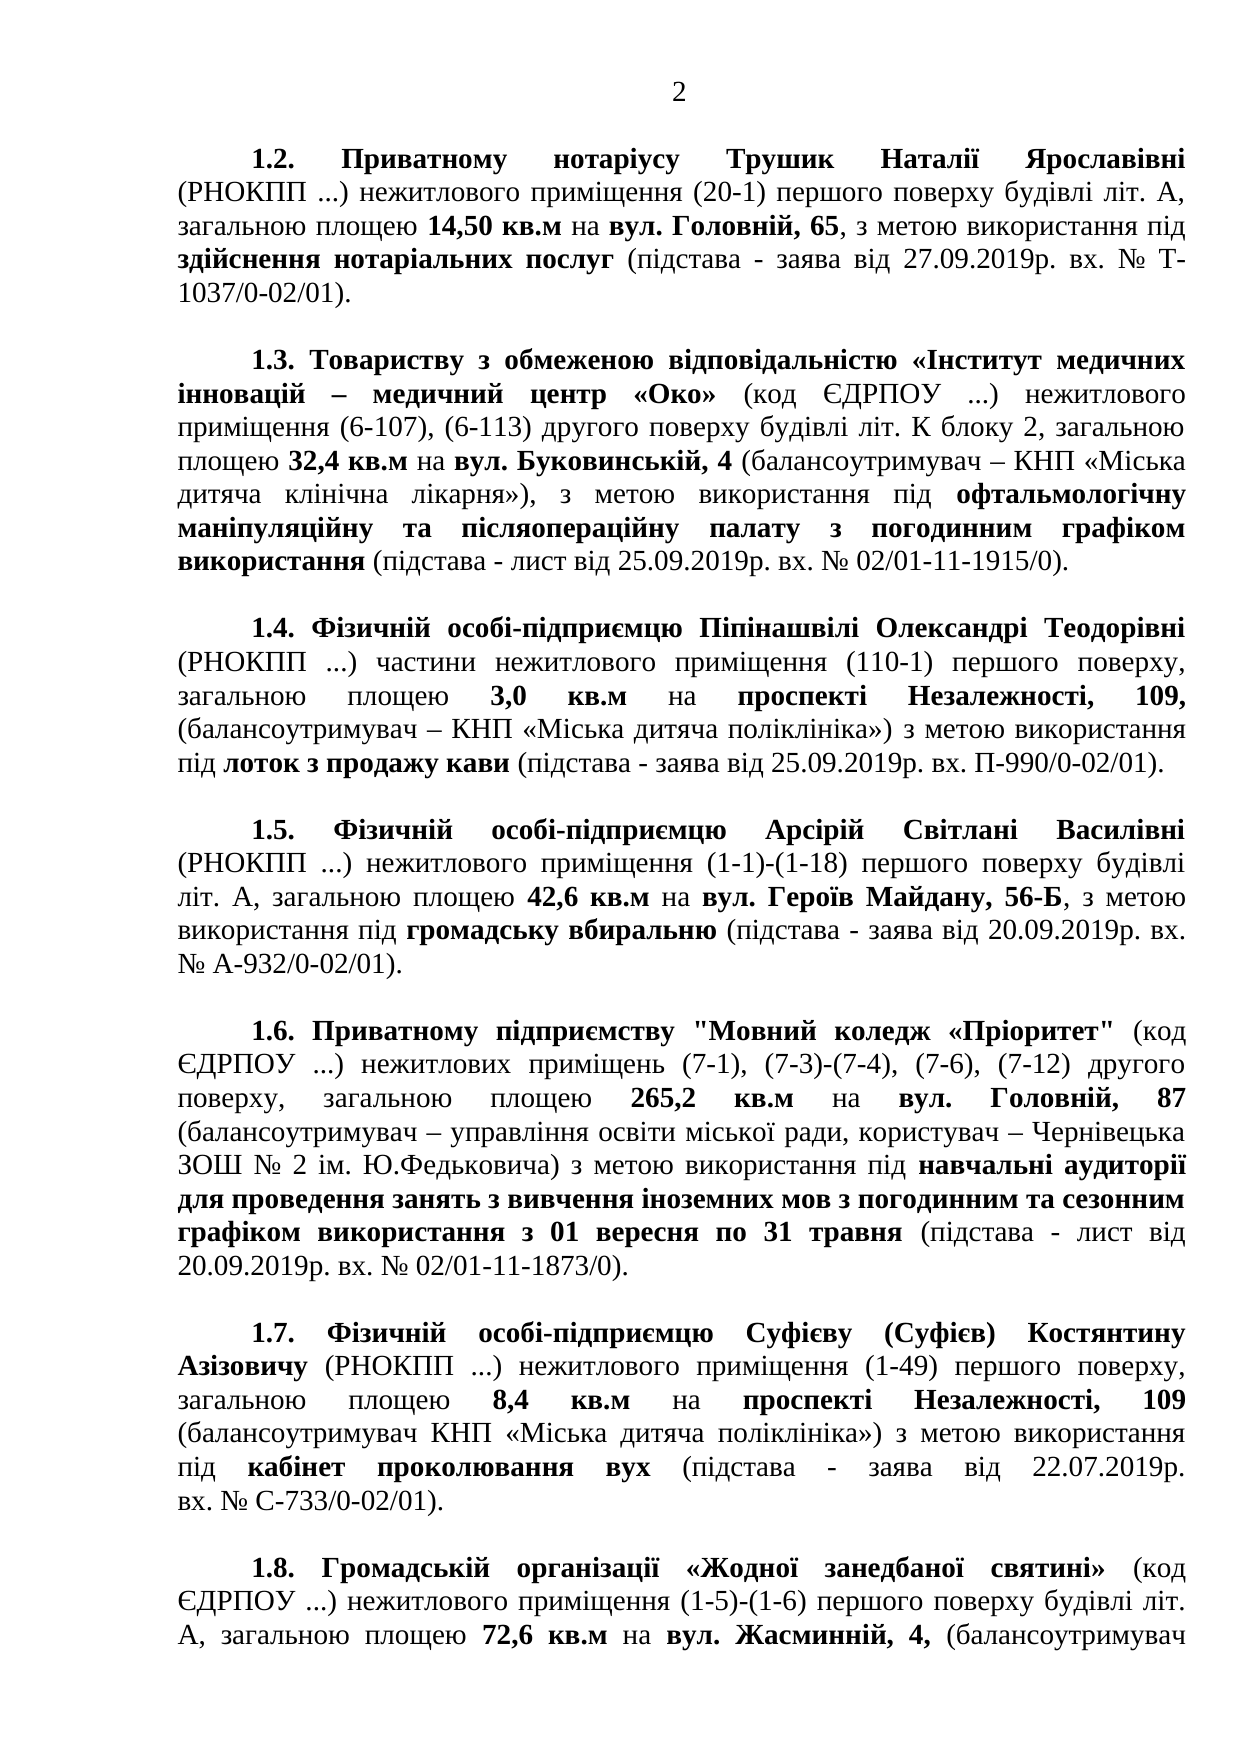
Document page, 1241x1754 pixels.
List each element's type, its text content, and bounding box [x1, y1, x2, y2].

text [177, 1550, 1186, 1650]
text 1.3. Товариству з обмеженою відповідальністю «Інститут медичних інновацій – медичний центр «Око» (код ЄДРПОУ ...) нежитлового приміщення (6-107), (6-113) другого поверху будівлі літ. К блоку 2, загальною площею 32,4 кв.м на вул. Буковинській, 4 (балансоутримувач – КНП «Міська дитяча клінічна лікарня»), з метою використання під офтальмологічну маніпуляційну та післяопераційну палату з погодинним графіком використання (підстава - лист від 25.09.2019р. вх. № 02/01-11-1915/0). [177, 342, 1186, 577]
text 1.6. Приватному підприємству "Мовний коледж «Пріоритет" (код ЄДРПОУ ...) нежитлових приміщень (7-1), (7-3)-(7-4), (7-6), (7-12) другого поверху, загальною площею 265,2 кв.м на вул. Головній, 87 (балансоутримувач – управління освіти міської ради, користувач – Чернівецька ЗОШ № 2 ім. Ю.Федьковича) з метою використання під навчальні аудиторії для проведення занять з вивчення іноземних мов з погодинним та сезонним графіком використання з 01 вересня по 31 травня (підстава - лист від 20.09.2019р. вх. № 02/01-11-1873/0). [177, 1013, 1186, 1281]
text 1.4. Фізичній особі-підприємцю Піпінашвілі Олександрі Теодорівні (РНОКПП ...) частини нежитлового приміщення (110-1) першого поверху, загальною площею 3,0 кв.м на проспекті Незалежності, 109, (балансоутримувач – КНП «Міська дитяча поліклініка») з метою використання під лоток з продажу кави (підстава - заява від 25.09.2019р. вх. П-990/0-02/01). [177, 611, 1186, 778]
text 1.5. Фізичній особі-підприємцю Арсірій Світлані Василівні (РНОКПП ...) нежитлового приміщення (1-1)-(1-18) першого поверху будівлі літ. А, загальною площею 42,6 кв.м на вул. Героїв Майдану, 56-Б, з метою використання під громадську вбиральню (підстава - заява від 20.09.2019р. вх. № А-932/0-02/01). [177, 812, 1186, 979]
text 1.7. Фізичній особі-підприємцю Суфієву (Суфієв) Костянтину Азізовичу (РНОКПП ...) нежитлового приміщення (1-49) першого поверху, загальною площею 8,4 кв.м на проспекті Незалежності, 109 (балансоутримувач КНП «Міська дитяча поліклініка») з метою використання під кабінет проколювання вух (підстава - заява від 22.07.2019р. вх. № С-733/0-02/01). [177, 1315, 1186, 1516]
text 1.2. Приватному нотаріусу Трушик Наталії Ярославівні (РНОКПП ...) нежитлового приміщення (20-1) першого поверху будівлі літ. А, загальною площею 14,50 кв.м на вул. Головній, 65, з метою використання під здійснення нотаріальних послуг (підстава - заява від 27.09.2019р. вх. № Т-1037/0-02/01). [177, 141, 1186, 309]
